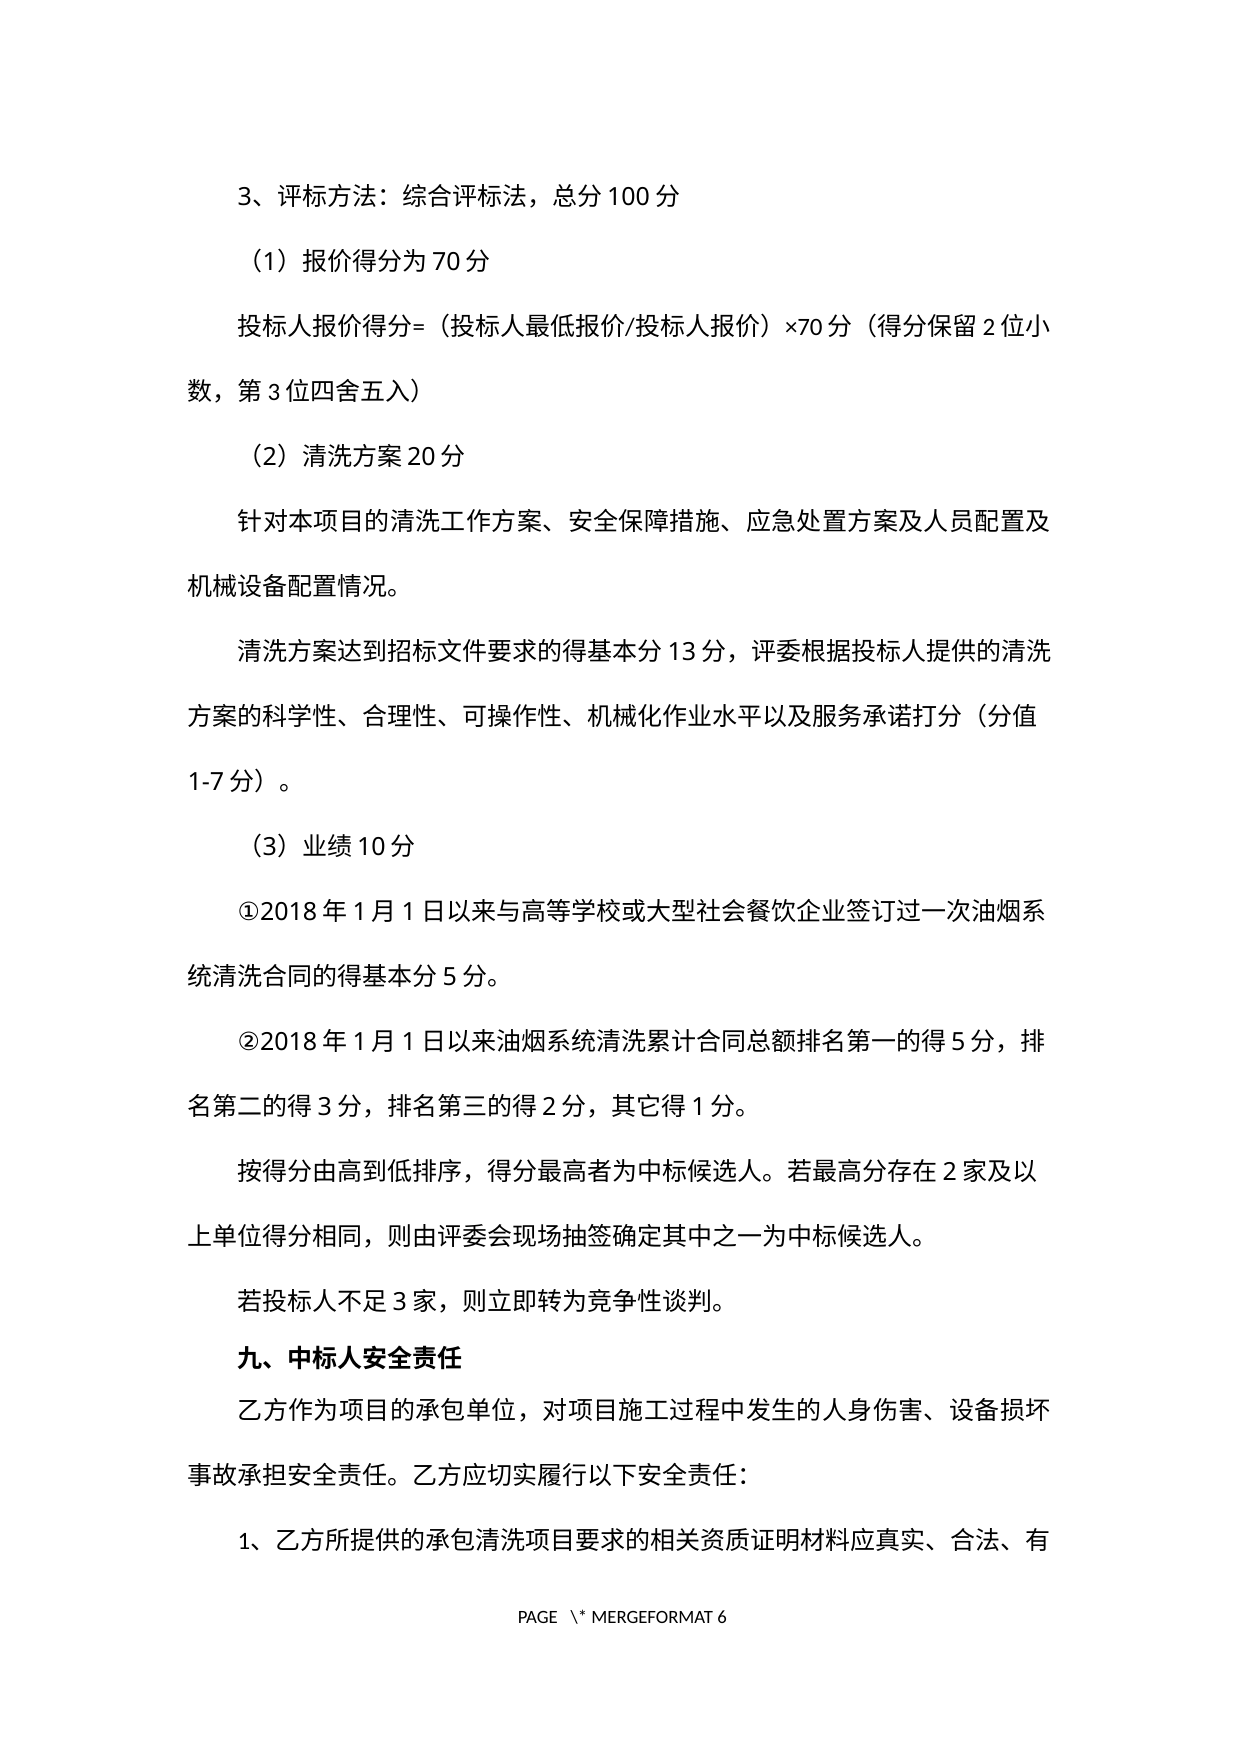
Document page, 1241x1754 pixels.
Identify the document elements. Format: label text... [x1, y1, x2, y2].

text 若投标人不足3家，则立即转为竞争性谈判。 [187, 1267, 1053, 1332]
list 业绩10分 [187, 812, 1053, 877]
text 九、中标人安全责任 [187, 1332, 1053, 1376]
text 投标人报价得分=（投标人最低报价/投标人报价）×70分（得分保留2位小数，第3位四舍五入） [187, 292, 1053, 422]
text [187, 1506, 1053, 1571]
text ①2018年1月1日以来与高等学校或大型社会餐饮企业签订过一次油烟系统清洗合同的得基本分5分。 [187, 877, 1053, 1007]
text 按得分由高到低排序，得分最高者为中标候选人。若最高分存在2家及以上单位得分相同，则由评委会现场抽签确定其中之一为中标候选人。 [187, 1137, 1053, 1267]
text 清洗方案达到招标文件要求的得基本分13分，评委根据投标人提供的清洗方案的科学性、合理性、可操作性、机械化作业水平以及服务承诺打分（分值1-7分）。 [187, 617, 1053, 812]
text 针对本项目的清洗工作方案、安全保障措施、应急处置方案及人员配置及机械设备配置情况。 [187, 487, 1053, 617]
text ②2018年1月1日以来油烟系统清洗累计合同总额排名第一的得5分，排名第二的得3分，排名第三的得2分，其它得1分。 [187, 1007, 1053, 1137]
text 3、评标方法：综合评标法，总分100分 [187, 162, 1053, 227]
text （1）报价得分为70分 [187, 227, 1053, 292]
text 乙方作为项目的承包单位，对项目施工过程中发生的人身伤害、设备损坏事故承担安全责任。乙方应切实履行以下安全责任： [187, 1376, 1053, 1506]
text （2）清洗方案20分 [187, 422, 1053, 487]
